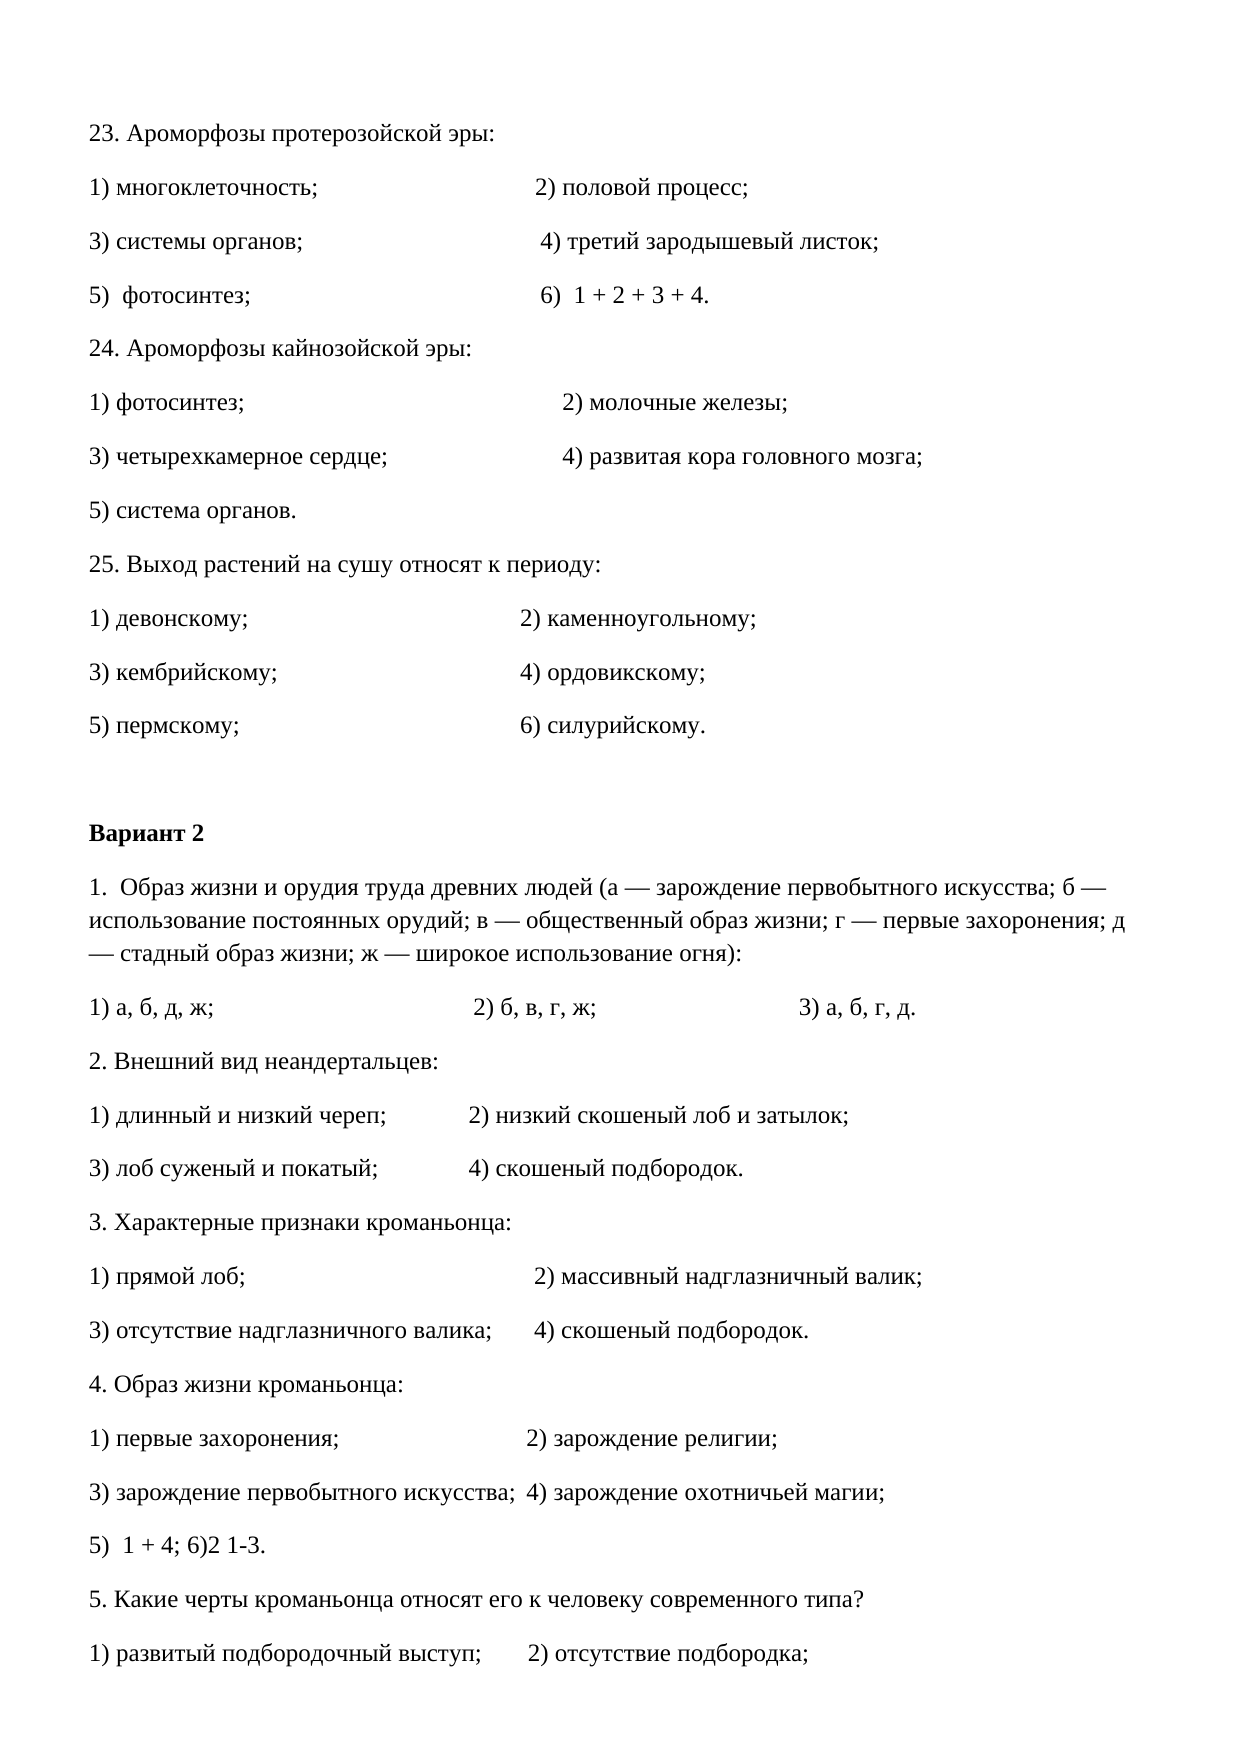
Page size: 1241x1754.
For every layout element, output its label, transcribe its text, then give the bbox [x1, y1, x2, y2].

text 5) фотосинтез; 6) 1 + 2 + 3 + 4. [89, 280, 1152, 308]
text 1. Образ жизни и орудия труда древних людей (а — зарождение первобытного искусства; б — использование постоянных орудий; в — общественный образ жизни; г — первые захоронения; д — стадный образ жизни; ж — широкое использование огня): [89, 872, 1152, 967]
text 1) длинный и низкий череп; 2) низкий скошеный лоб и затылок; [89, 1100, 1152, 1128]
text 24. Ароморфозы кайнозойской эры: [89, 333, 1152, 362]
text 4. Образ жизни кроманьонца: [89, 1369, 1152, 1398]
text 1) девонскому; 2) каменноугольному; [89, 603, 1152, 632]
text 5) 1 + 4; 6)2 1-3. [89, 1531, 1152, 1559]
text 3) лоб суженый и покатый; 4) скошеный подбородок. [89, 1153, 1152, 1182]
text 3) системы органов; 4) третий зародышевый листок; [89, 226, 1152, 254]
text 25. Выход растений на сушу относят к периоду: [89, 549, 1152, 578]
text 5. Какие черты кроманьонца относят его к человеку современного типа? [89, 1584, 1152, 1613]
text 23. Ароморфозы протерозойской эры: [89, 118, 1152, 147]
text 1) развитый подбородочный выступ; 2) отсутствие подбородка; [89, 1638, 1152, 1667]
text 1) фотосинтез; 2) молочные железы; [89, 387, 1152, 416]
text 1) а, б, д, ж; 2) б, в, г, ж; 3) а, б, г, д. [89, 992, 1152, 1021]
text 5) пермскому; 6) силурийскому. [89, 711, 1152, 739]
text 3) отсутствие надглазничного валика; 4) скошеный подбородок. [89, 1315, 1152, 1344]
text 3. Характерные признаки кроманьонца: [89, 1207, 1152, 1236]
text 2. Внешний вид неандертальцев: [89, 1046, 1152, 1074]
text 5) система органов. [89, 495, 1152, 524]
text 3) кембрийскому; 4) ордовикскому; [89, 657, 1152, 685]
text 1) многоклеточность; 2) половой процесс; [89, 172, 1152, 201]
text 3) четырехкамерное сердце; 4) развитая кора головного мозга; [89, 441, 1152, 470]
text 3) зарождение первобытного искусства; 4) зарождение охотничьей магии; [89, 1477, 1152, 1505]
text 1) первые захоронения; 2) зарождение религии; [89, 1423, 1152, 1452]
text 1) прямой лоб; 2) массивный надглазничный валик; [89, 1261, 1152, 1290]
text Вариант 2 [89, 818, 1152, 847]
